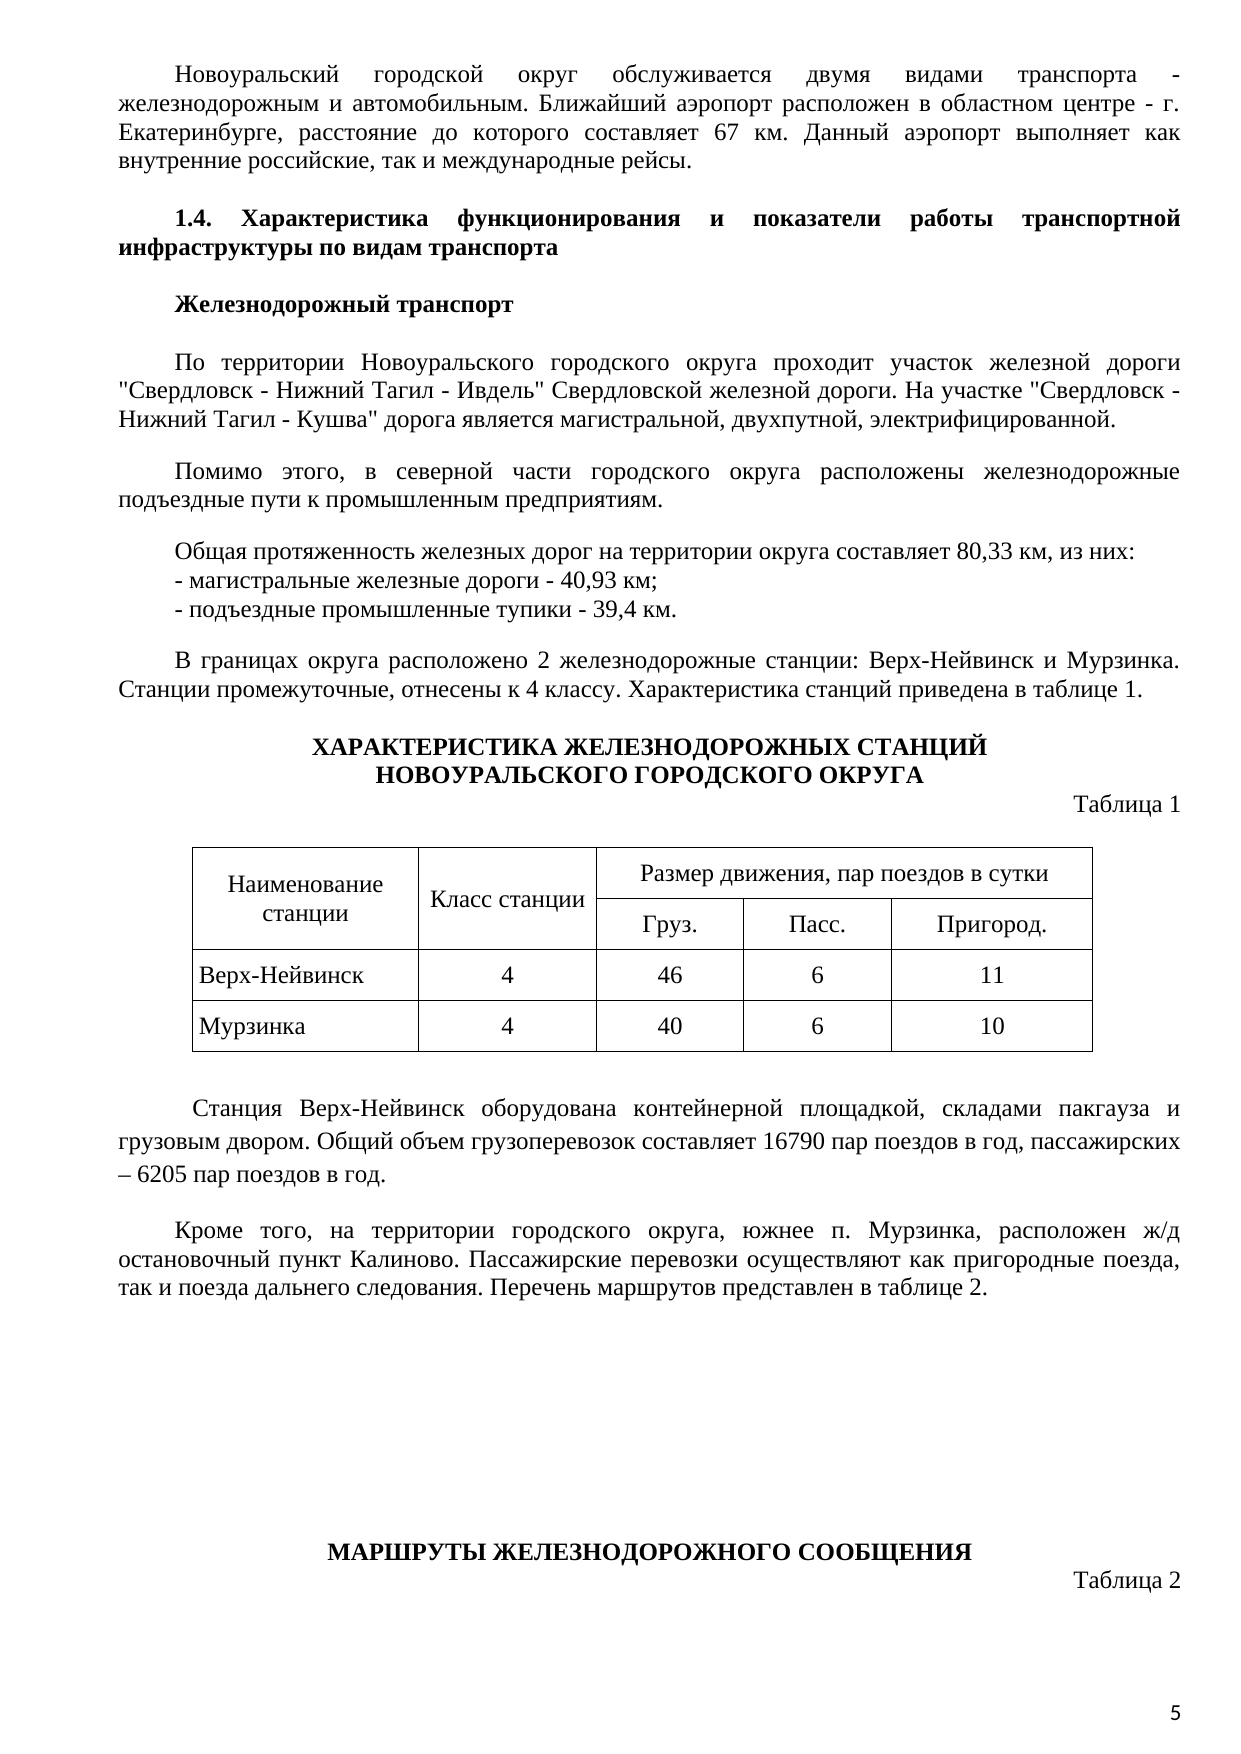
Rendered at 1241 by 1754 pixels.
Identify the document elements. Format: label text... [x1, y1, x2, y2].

title 1.4. Характеристика функционирования и показатели работы транспортной инфраструктуры по видам транспорта [118, 203, 1181, 260]
text - подъездные промышленные тупики - 39,4 км. [118, 594, 1181, 622]
table_header Наименование станции [193, 848, 418, 949]
table_cell Мурзинка [193, 1001, 418, 1051]
text Станция Верх-Нейвинск оборудована контейнерной площадкой, складами пакгауза и грузовым двором. Общий объем грузоперевозок составляет 16790 пар поездов в год, пассажирских – 6205 пар поездов в год. [118, 1093, 1181, 1188]
table_cell 6 [744, 950, 891, 1000]
text Новоуральский городской округ обслуживается двумя видами транспорта - железнодорожным и автомобильным. Ближайший аэропорт расположен в областном центре - г. Екатеринбурге, расстояние до которого составляет 67 км. Данный аэропорт выполняет как внутренние российские, так и международные рейсы. [118, 59, 1181, 174]
text По территории Новоуральского городского округа проходит участок железной дороги "Свердловск - Нижний Тагил - Ивдель" Свердловской железной дороги. На участке "Свердловск - Нижний Тагил - Кушва" дорога является магистральной, двухпутной, электрифицированной. [118, 347, 1181, 433]
text - магистральные железные дороги - 40,93 км; [118, 565, 1181, 594]
text Таблица 2 [118, 1565, 1181, 1594]
title МАРШРУТЫ ЖЕЛЕЗНОДОРОЖНОГО СООБЩЕНИЯ [118, 1537, 1181, 1565]
title ХАРАКТЕРИСТИКА ЖЕЛЕЗНОДОРОЖНЫХ СТАНЦИЙ [118, 732, 1181, 760]
text Помимо этого, в северной части городского округа расположены железнодорожные подъездные пути к промышленным предприятиям. [118, 456, 1181, 513]
text Общая протяженность железных дорог на территории округа составляет 80,33 км, из них: [118, 536, 1181, 565]
table_cell Пасс. [744, 899, 891, 949]
text В границах округа расположено 2 железнодорожные станции: Верх-Нейвинск и Мурзинка. Станции промежуточные, отнесены к 4 классу. Характеристика станций приведена в таблице 1. [118, 645, 1181, 703]
table_cell 40 [597, 1001, 743, 1051]
table_cell 6 [744, 1001, 891, 1051]
title НОВОУРАЛЬСКОГО ГОРОДСКОГО ОКРУГА [118, 760, 1181, 789]
title Железнодорожный транспорт [118, 289, 1181, 318]
text Кроме того, на территории городского округа, южнее п. Мурзинка, расположен ж/д остановочный пункт Калиново. Пассажирские перевозки осуществляют как пригородные поезда, так и поезда дальнего следования. Перечень маршрутов представлен в таблице 2. [118, 1215, 1181, 1301]
table_cell Пригород. [892, 899, 1092, 949]
table_cell 10 [892, 1001, 1092, 1051]
table_cell Верх-Нейвинск [193, 950, 418, 1000]
table_header Класс станции [419, 848, 596, 949]
table_cell 46 [597, 950, 743, 1000]
table_cell 4 [419, 950, 596, 1000]
table_cell Груз. [597, 899, 743, 949]
table_cell 11 [892, 950, 1092, 1000]
table_header Размер движения, пар поездов в сутки [597, 848, 1092, 898]
table_cell 4 [419, 1001, 596, 1051]
text Таблица 1 [118, 789, 1181, 818]
